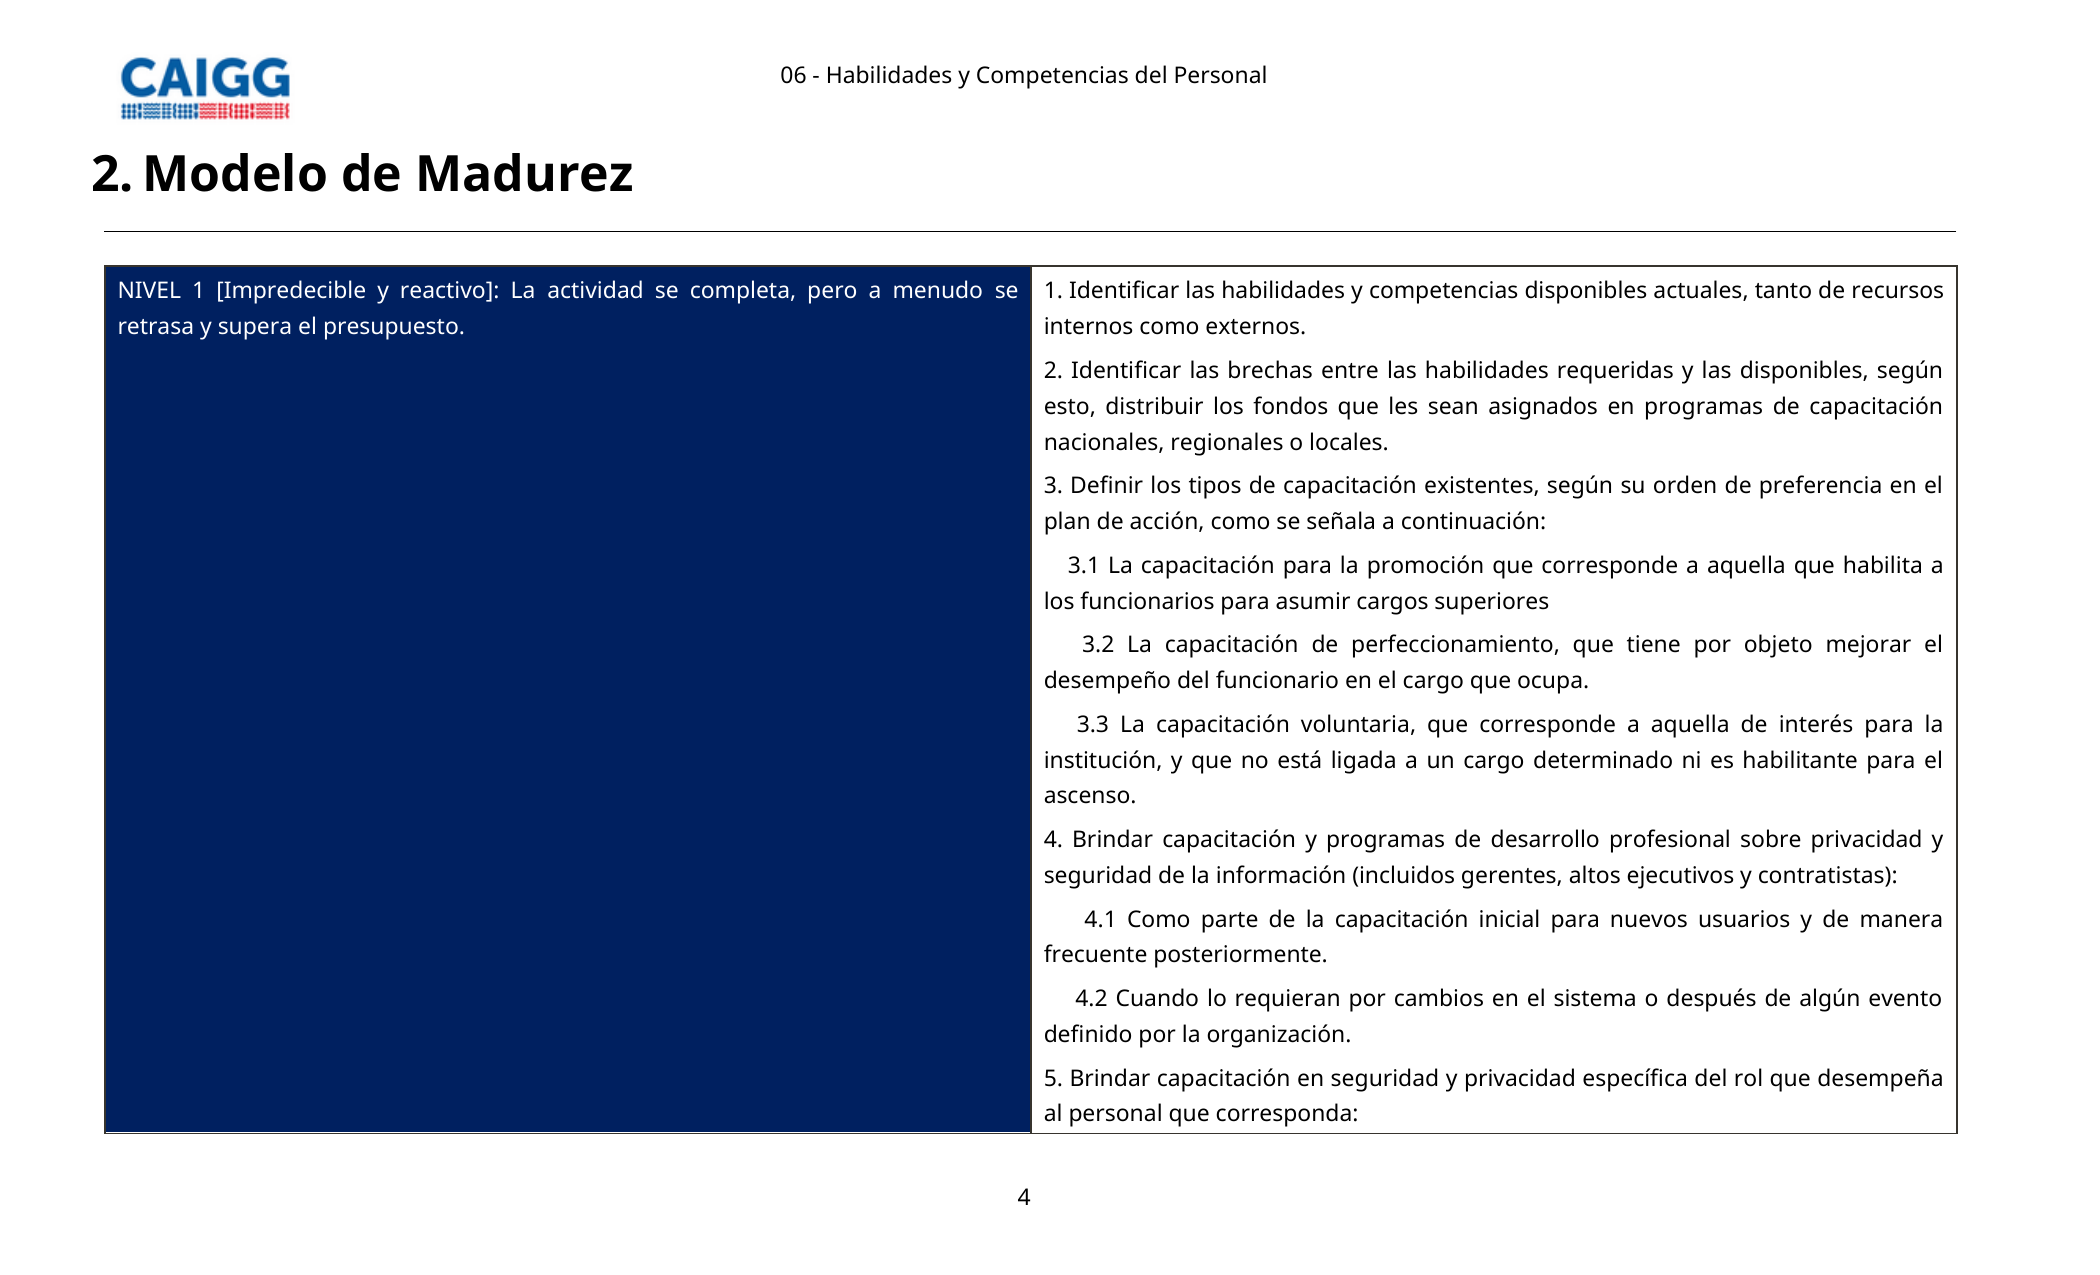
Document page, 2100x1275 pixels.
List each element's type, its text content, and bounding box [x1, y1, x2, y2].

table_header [1032, 267, 1956, 1132]
subtitle Modelo de Madurez [92, 137, 1956, 206]
picture [90, 36, 329, 151]
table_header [106, 267, 1030, 1132]
